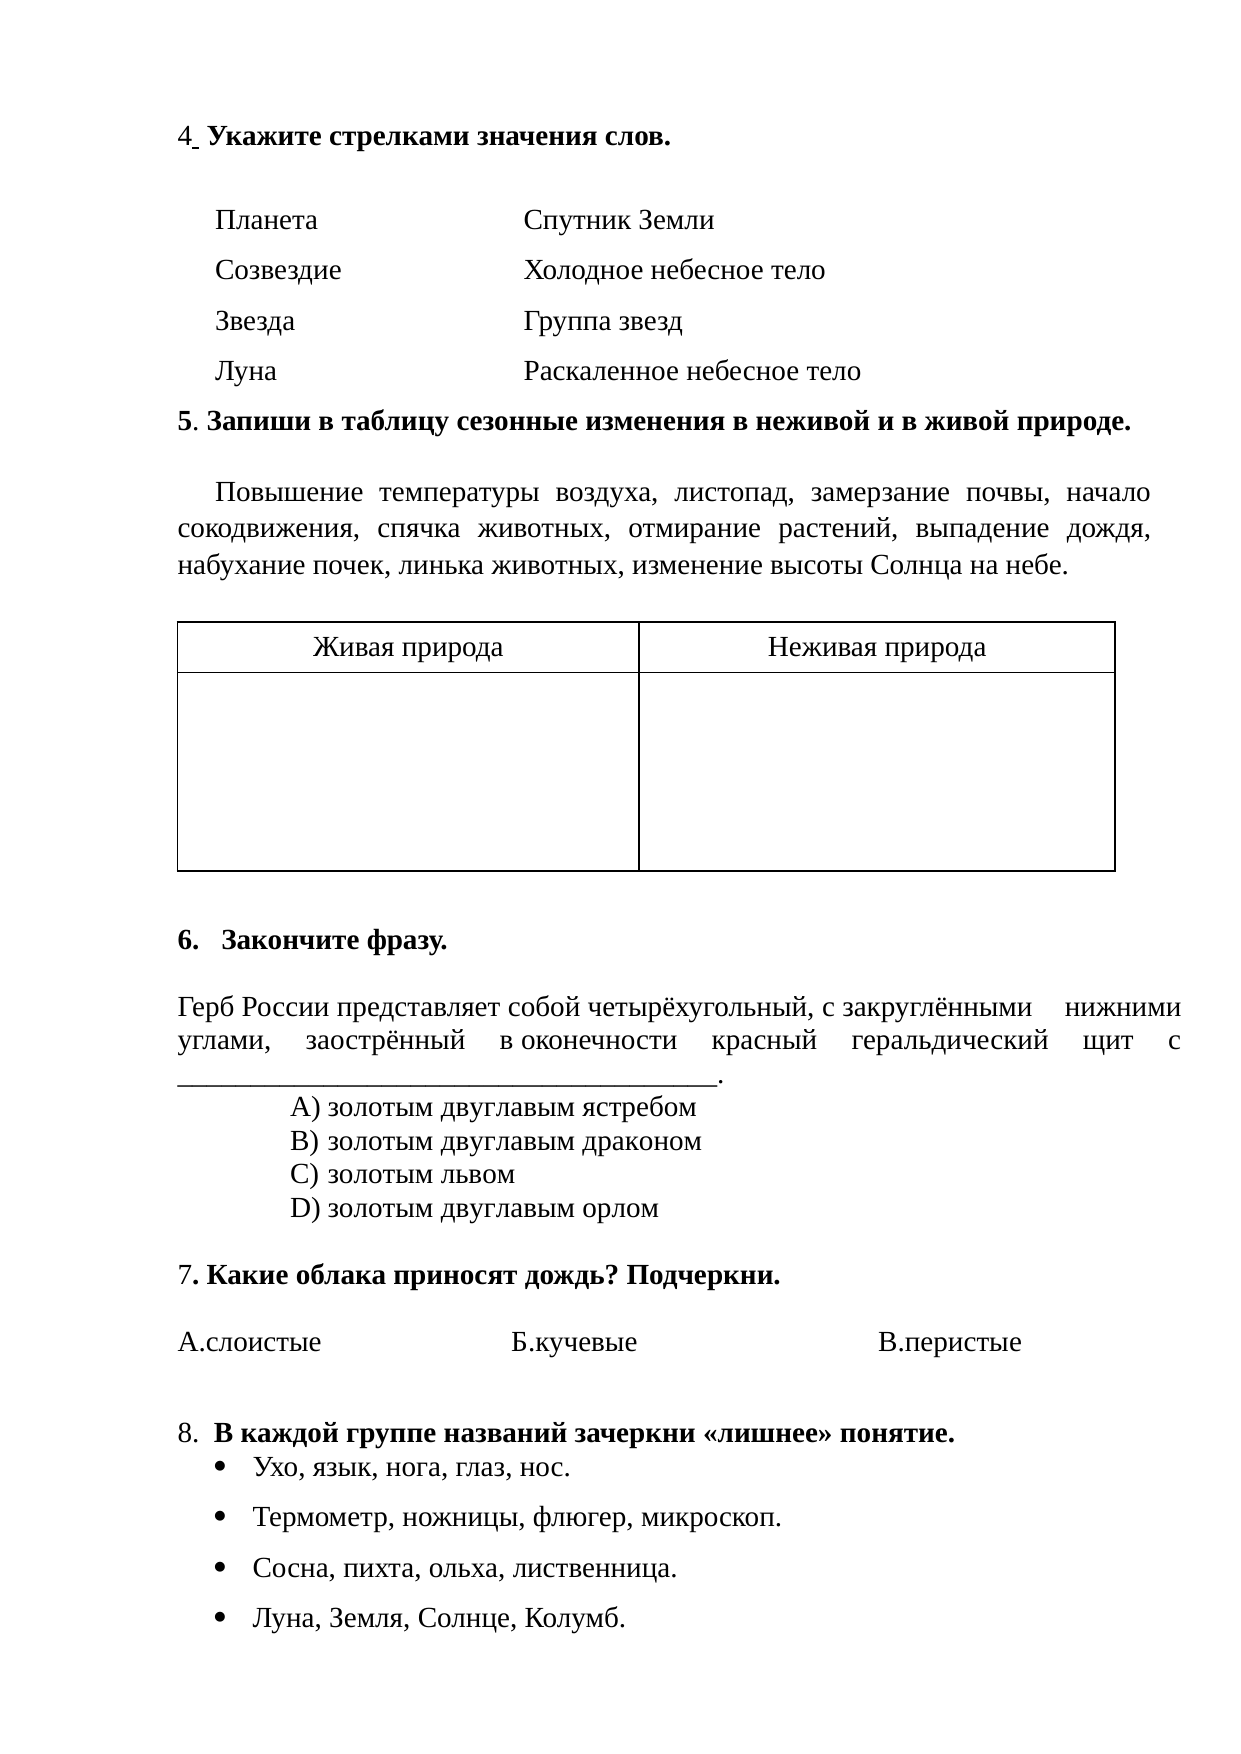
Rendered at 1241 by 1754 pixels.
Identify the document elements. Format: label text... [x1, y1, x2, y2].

list золотым двуглавым драконом [290, 1123, 1152, 1157]
table_cell [178, 673, 638, 870]
list Луна, Земля, Солнце, Колумб. [215, 1600, 1152, 1634]
text А.слоистые Б.кучевые В.перистые [177, 1324, 1152, 1358]
list золотым львом [290, 1157, 1152, 1190]
text Луна Раскаленное небесное тело [177, 353, 1152, 386]
text 4 Укажите стрелками значения слов. [177, 118, 1152, 152]
table_cell [640, 673, 1114, 870]
table_header Живая природа [178, 623, 638, 672]
text 5. Запиши в таблицу сезонные изменения в неживой и в живой природе. [177, 403, 1152, 437]
text Планета Спутник Земли [177, 202, 1152, 236]
text Созвездие Холодное небесное тело [177, 252, 1152, 286]
list золотым двуглавым орлом [290, 1190, 1152, 1224]
list Сосна, пихта, ольха, лиственница. [215, 1550, 1152, 1583]
list Ухо, язык, нога, глаз, нос. [215, 1449, 1152, 1483]
text 6. Закончите фразу. [177, 922, 1152, 955]
text Звезда Группа звезд [177, 303, 1152, 336]
text 7. Какие облака приносят дождь? Подчеркни. [177, 1257, 1152, 1291]
text 8. В каждой группе названий зачеркни «лишнее» понятие. [177, 1415, 1152, 1449]
table_header неживая природа [640, 623, 1114, 672]
text Повышение температуры воздуха, листопад, замерзание почвы, начало сокодвижения, спячка животных, отмирание растений, выпадение дождя, набухание почек, линька животных, изменение высоты Солнца на небе. [177, 474, 1152, 581]
list Термометр, ножницы, флюгер, микроскоп. [215, 1499, 1152, 1533]
text Герб России представляет собой четырёхугольный, с закруглёнными нижними углами, заострённый в оконечности красный геральдический щит с _____________________________________. [177, 989, 1181, 1089]
list золотым двуглавым ястребом [290, 1089, 1152, 1123]
